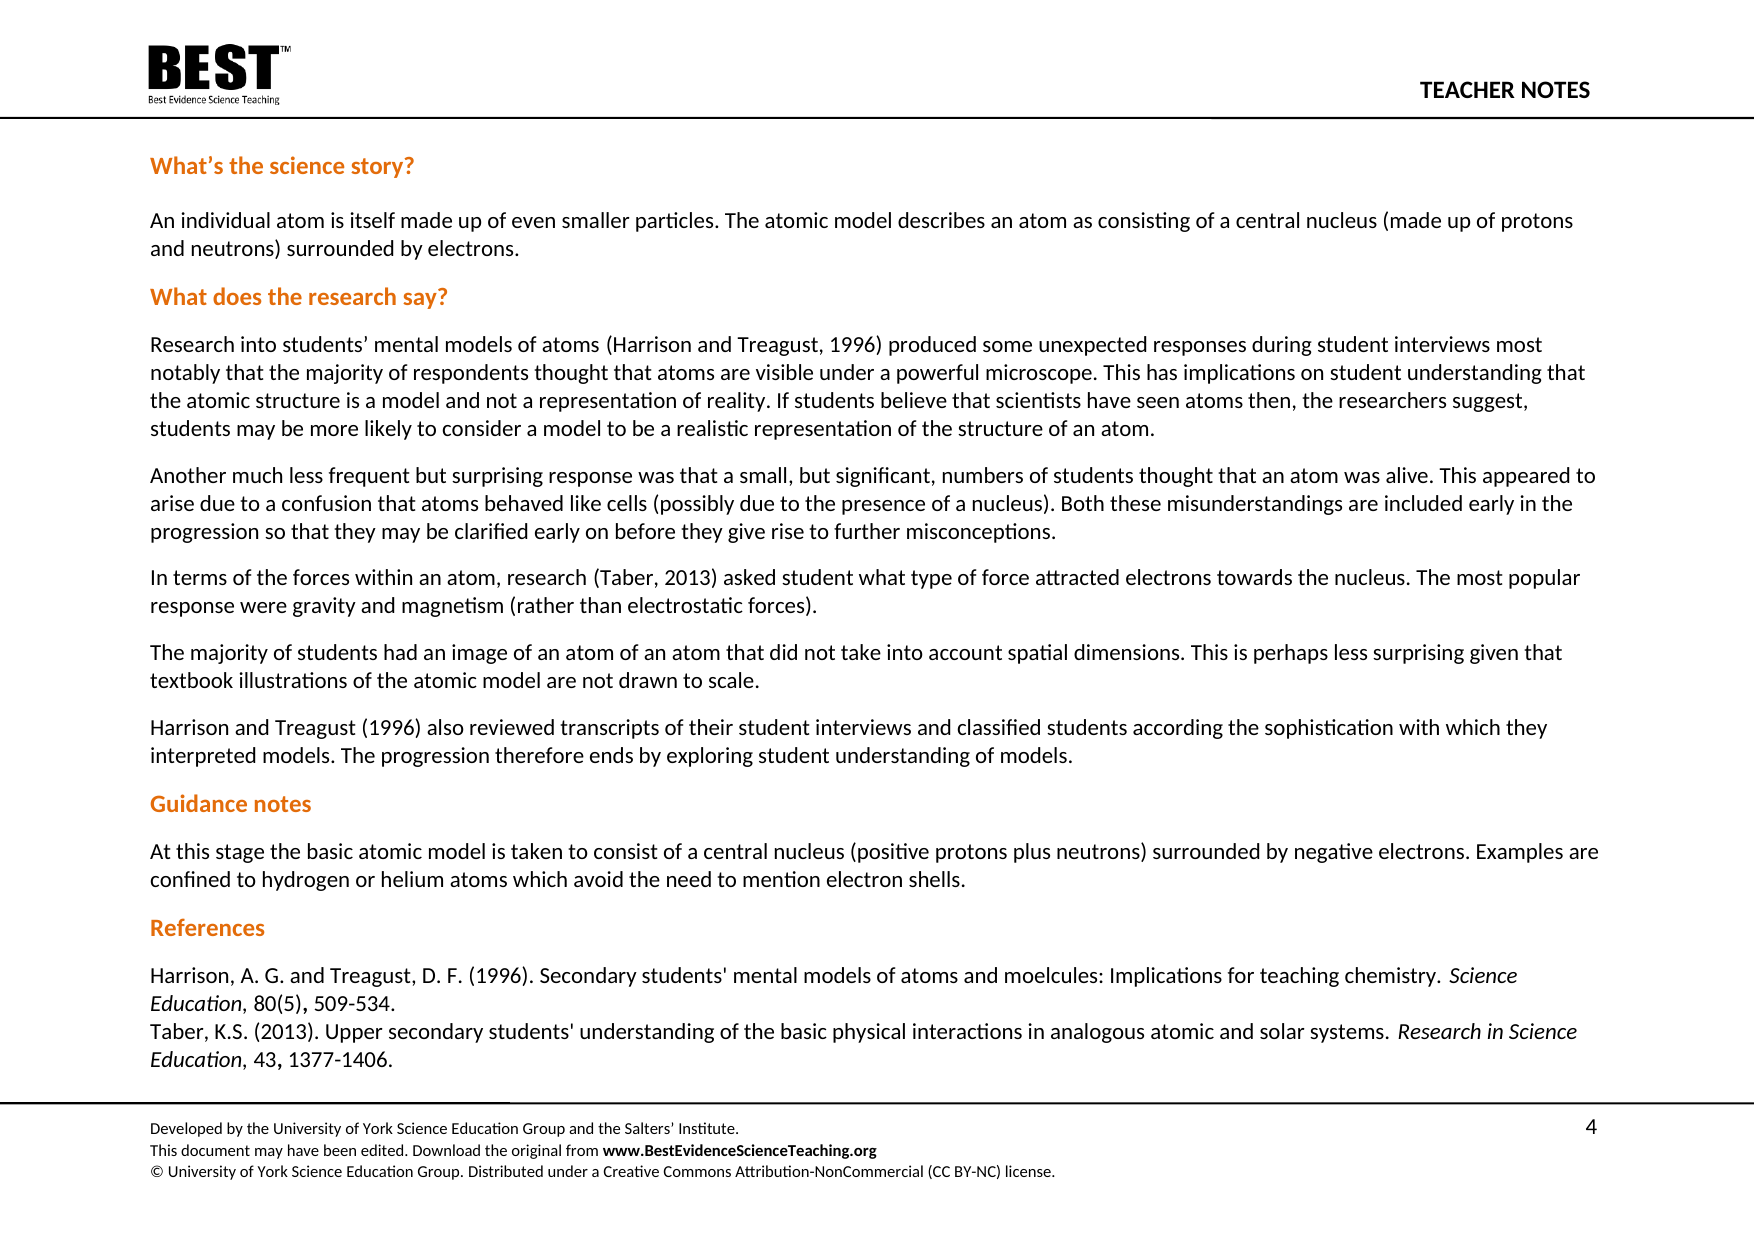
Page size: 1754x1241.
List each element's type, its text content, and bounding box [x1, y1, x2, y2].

text Guidance notes [150, 788, 1604, 818]
text What’s the science story? [150, 150, 1604, 181]
text Another much less frequent but surprising response was that a small, but significant, numbers of students thought that an atom was alive. This appeared to arise due to a confusion that atoms behaved like cells (possibly due to the presence of a nucleus). Both these misunderstandings are included early in the progression so that they may be clarified early on before they give rise to further misconceptions. [150, 461, 1604, 545]
text Harrison and Treagust (1996) also reviewed transcripts of their student interviews and classified students according the sophistication with which they interpreted models. The progression therefore ends by exploring student understanding of models. [150, 713, 1604, 769]
picture [148, 44, 291, 105]
text An individual atom is itself made up of even smaller particles. The atomic model describes an atom as consisting of a central nucleus (made up of protons and neutrons) surrounded by electrons. [150, 206, 1604, 262]
text At this stage the basic atomic model is taken to consist of a central nucleus (positive protons plus neutrons) surrounded by negative electrons. Examples are confined to hydrogen or helium atoms which avoid the need to mention electron shells. [150, 837, 1604, 893]
text The majority of students had an image of an atom of an atom that did not take into account spatial dimensions. This is perhaps less surprising given that textbook illustrations of the atomic model are not drawn to scale. [150, 638, 1604, 694]
text References [150, 912, 1604, 942]
text In terms of the forces within an atom, research (Taber, 2013) asked student what type of force attracted electrons towards the nucleus. The most popular response were gravity and magnetism (rather than electrostatic forces). [150, 563, 1604, 619]
text Research into students’ mental models of atoms (Harrison and Treagust, 1996) produced some unexpected responses during student interviews most notably that the majority of respondents thought that atoms are visible under a powerful microscope. This has implications on student understanding that the atomic structure is a model and not a representation of reality. If students believe that scientists have seen atoms then, the researchers suggest, students may be more likely to consider a model to be a realistic representation of the structure of an atom. [150, 330, 1604, 442]
text Taber, K.S. (2013). Upper secondary students' understanding of the basic physical interactions in analogous atomic and solar systems. Research in Science Education, 43, 1377-1406. [150, 1017, 1604, 1073]
text What does the research say? [150, 281, 1604, 311]
text Harrison, A. G. and Treagust, D. F. (1996). Secondary students' mental models of atoms and moelcules: Implications for teaching chemistry. Science Education, 80(5), 509-534. [150, 961, 1604, 1017]
